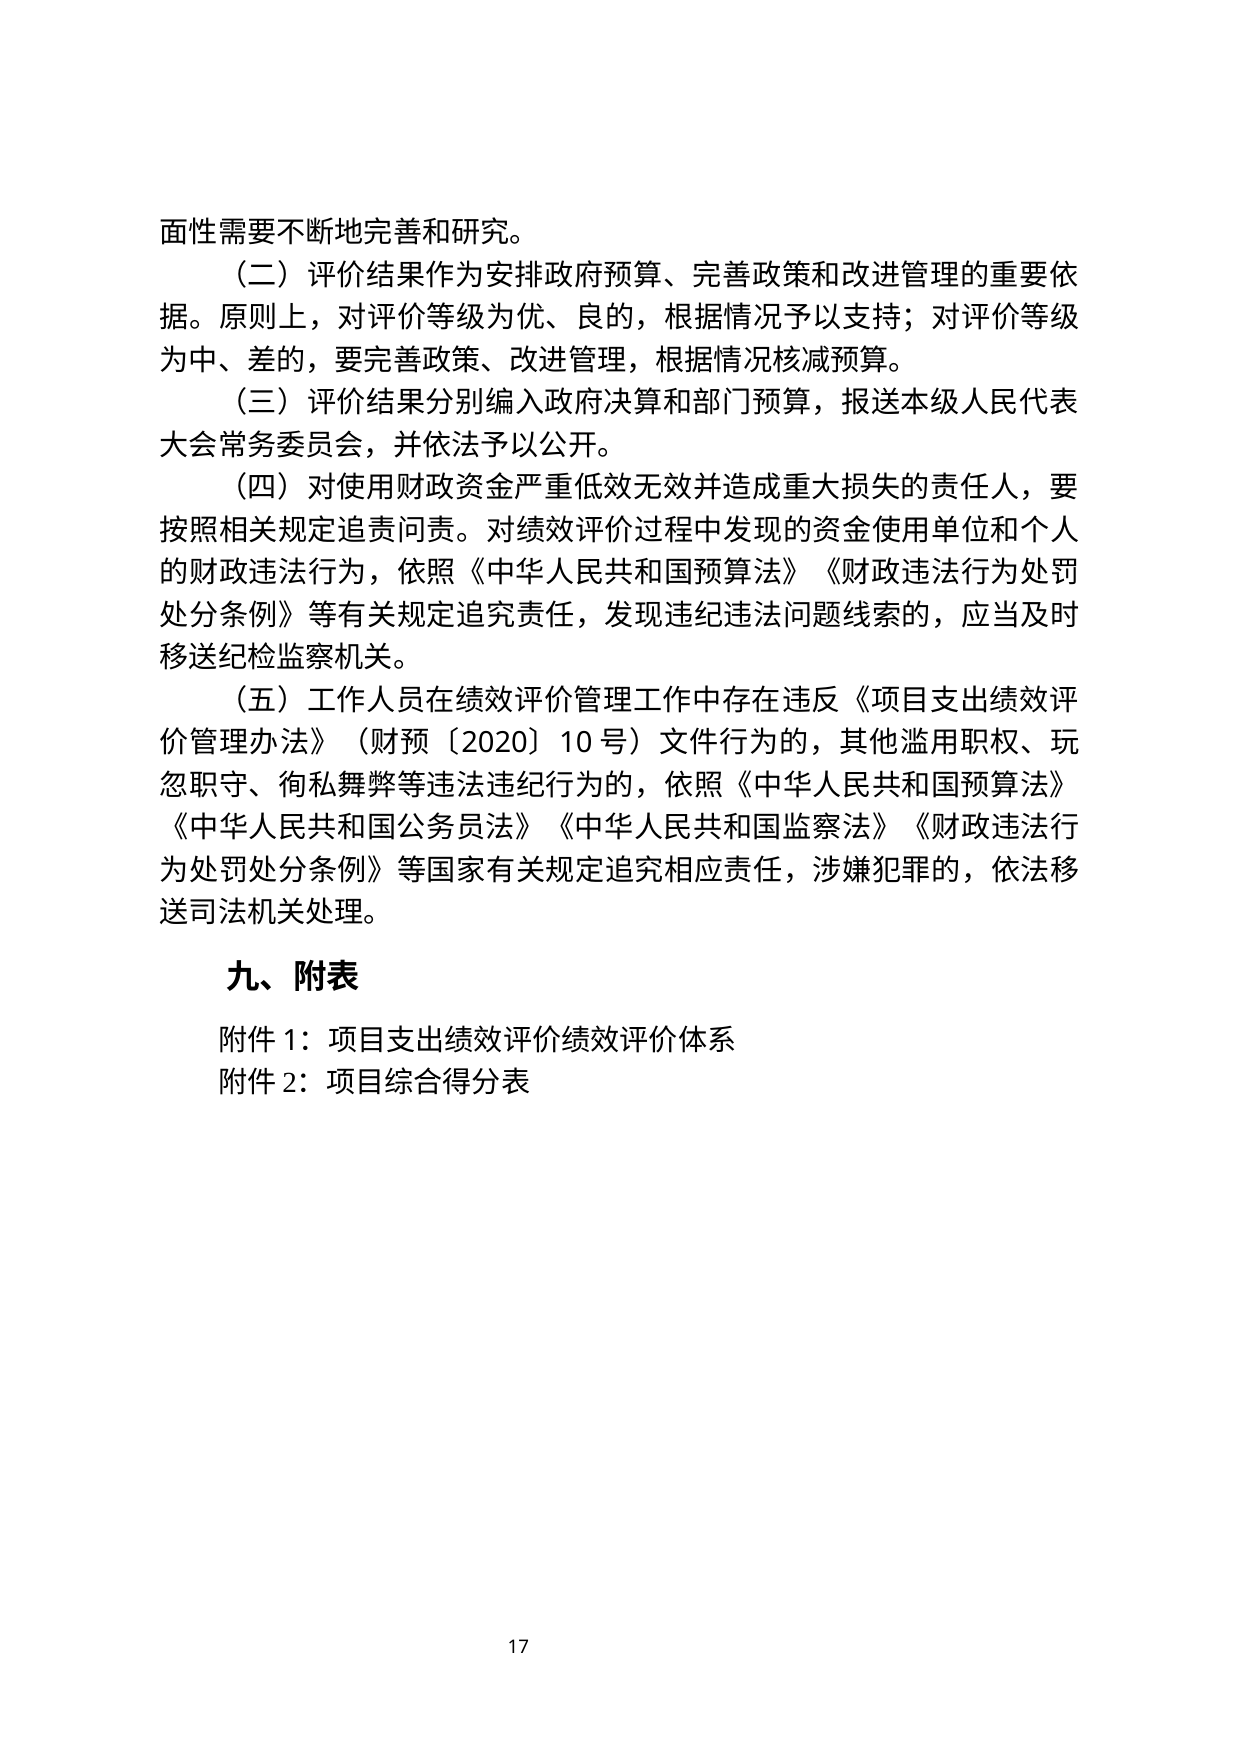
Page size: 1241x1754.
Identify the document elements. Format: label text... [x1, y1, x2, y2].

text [159, 209, 1081, 251]
text （二）评价结果作为安排政府预算、完善政策和改进管理的重要依据。原则上，对评价等级为优、良的，根据情况予以支持；对评价等级为中、差的，要完善政策、改进管理，根据情况核减预算。 [159, 251, 1081, 379]
text （三）评价结果分别编入政府决算和部门预算，报送本级人民代表大会常务委员会，并依法予以公开。 [159, 379, 1081, 464]
subtitle 九、附表 [159, 931, 1081, 1016]
text （五）工作人员在绩效评价管理工作中存在违反《项目支出绩效评价管理办法》（财预〔2020〕10号）文件行为的，其他滥用职权、玩忽职守、徇私舞弊等违法违纪行为的，依照《中华人民共和国预算法》《中华人民共和国公务员法》《中华人民共和国监察法》《财政违法行为处罚处分条例》等国家有关规定追究相应责任，涉嫌犯罪的，依法移送司法机关处理。 [159, 676, 1081, 931]
text （四）对使用财政资金严重低效无效并造成重大损失的责任人，要按照相关规定追责问责。对绩效评价过程中发现的资金使用单位和个人的财政违法行为，依照《中华人民共和国预算法》《财政违法行为处罚处分条例》等有关规定追究责任，发现违纪违法问题线索的，应当及时移送纪检监察机关。 [159, 464, 1081, 676]
text 附件1：项目支出绩效评价绩效评价体系 [159, 1016, 1081, 1059]
text 附件2：项目综合得分表 [159, 1059, 1081, 1101]
